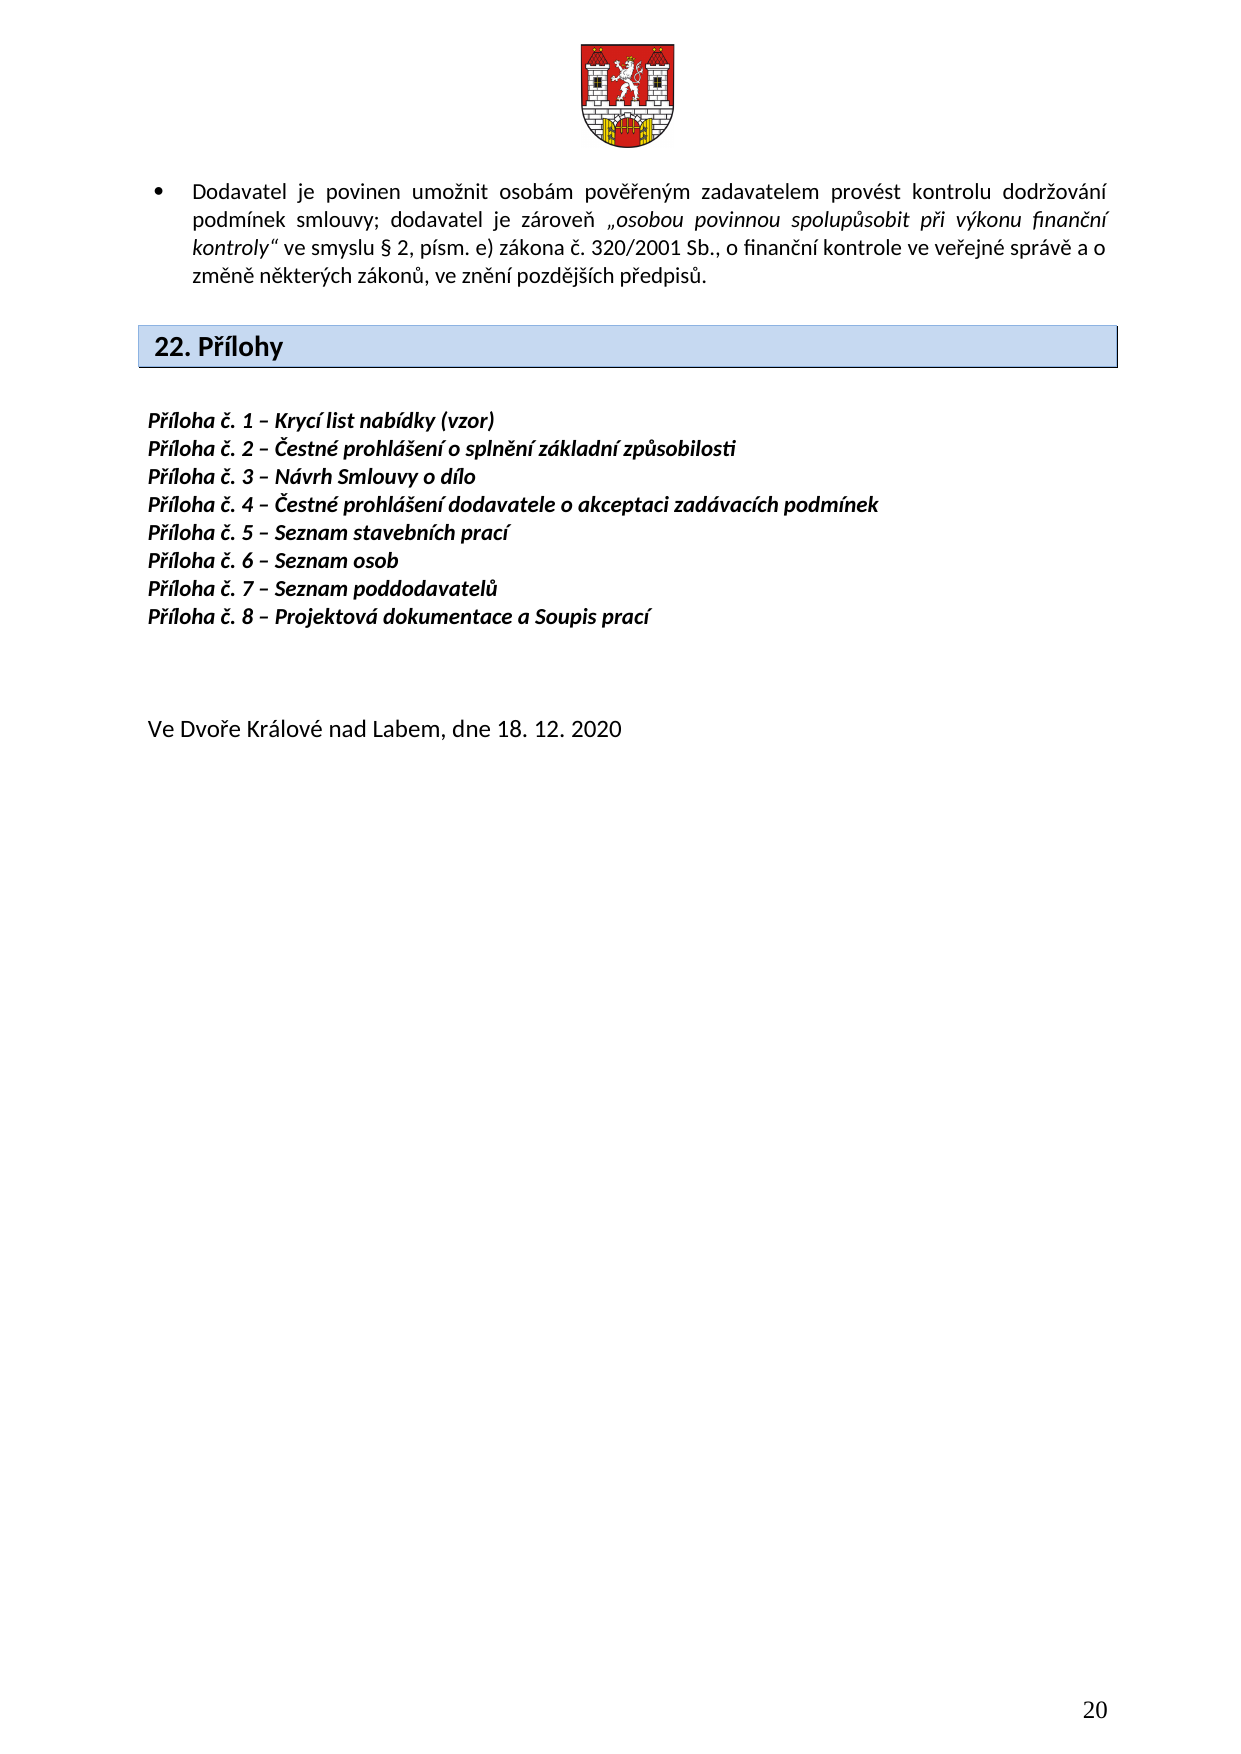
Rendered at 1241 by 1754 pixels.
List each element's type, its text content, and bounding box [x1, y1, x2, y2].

text Příloha č. 6 – Seznam osob [148, 546, 1107, 574]
text Příloha č. 5 – Seznam stavebních prací [148, 518, 1107, 546]
text Příloha č. 8 – Projektová dokumentace a Soupis prací [148, 602, 1107, 630]
text Příloha č. 1 – Krycí list nabídky (vzor) [148, 406, 1107, 434]
text Ve Dvoře Králové nad Labem, dne 18. 12. 2020 [148, 713, 1107, 743]
text Příloha č. 7 – Seznam poddodavatelů [148, 574, 1107, 602]
list Dodavatel je povinen umožnit osobám pověřeným zadavatelem provést kontrolu dodržování podmínek smlouvy; dodavatel je zároveň „osobou povinnou spolupůsobit při výkonu finanční kontroly“ ve smyslu § 2, písm. e) zákona č. 320/2001 Sb., o finanční kontrole ve veřejné správě a o změně některých zákonů, ve znění pozdějších předpisů. [154, 177, 1107, 289]
text Příloha č. 3 – Návrh Smlouvy o dílo [148, 462, 1107, 490]
subtitle 22. Přílohy [139, 326, 1116, 366]
picture [580, 44, 675, 148]
text Příloha č. 2 – Čestné prohlášení o splnění základní způsobilosti [148, 434, 1107, 462]
text Příloha č. 4 – Čestné prohlášení dodavatele o akceptaci zadávacích podmínek [148, 490, 1107, 518]
